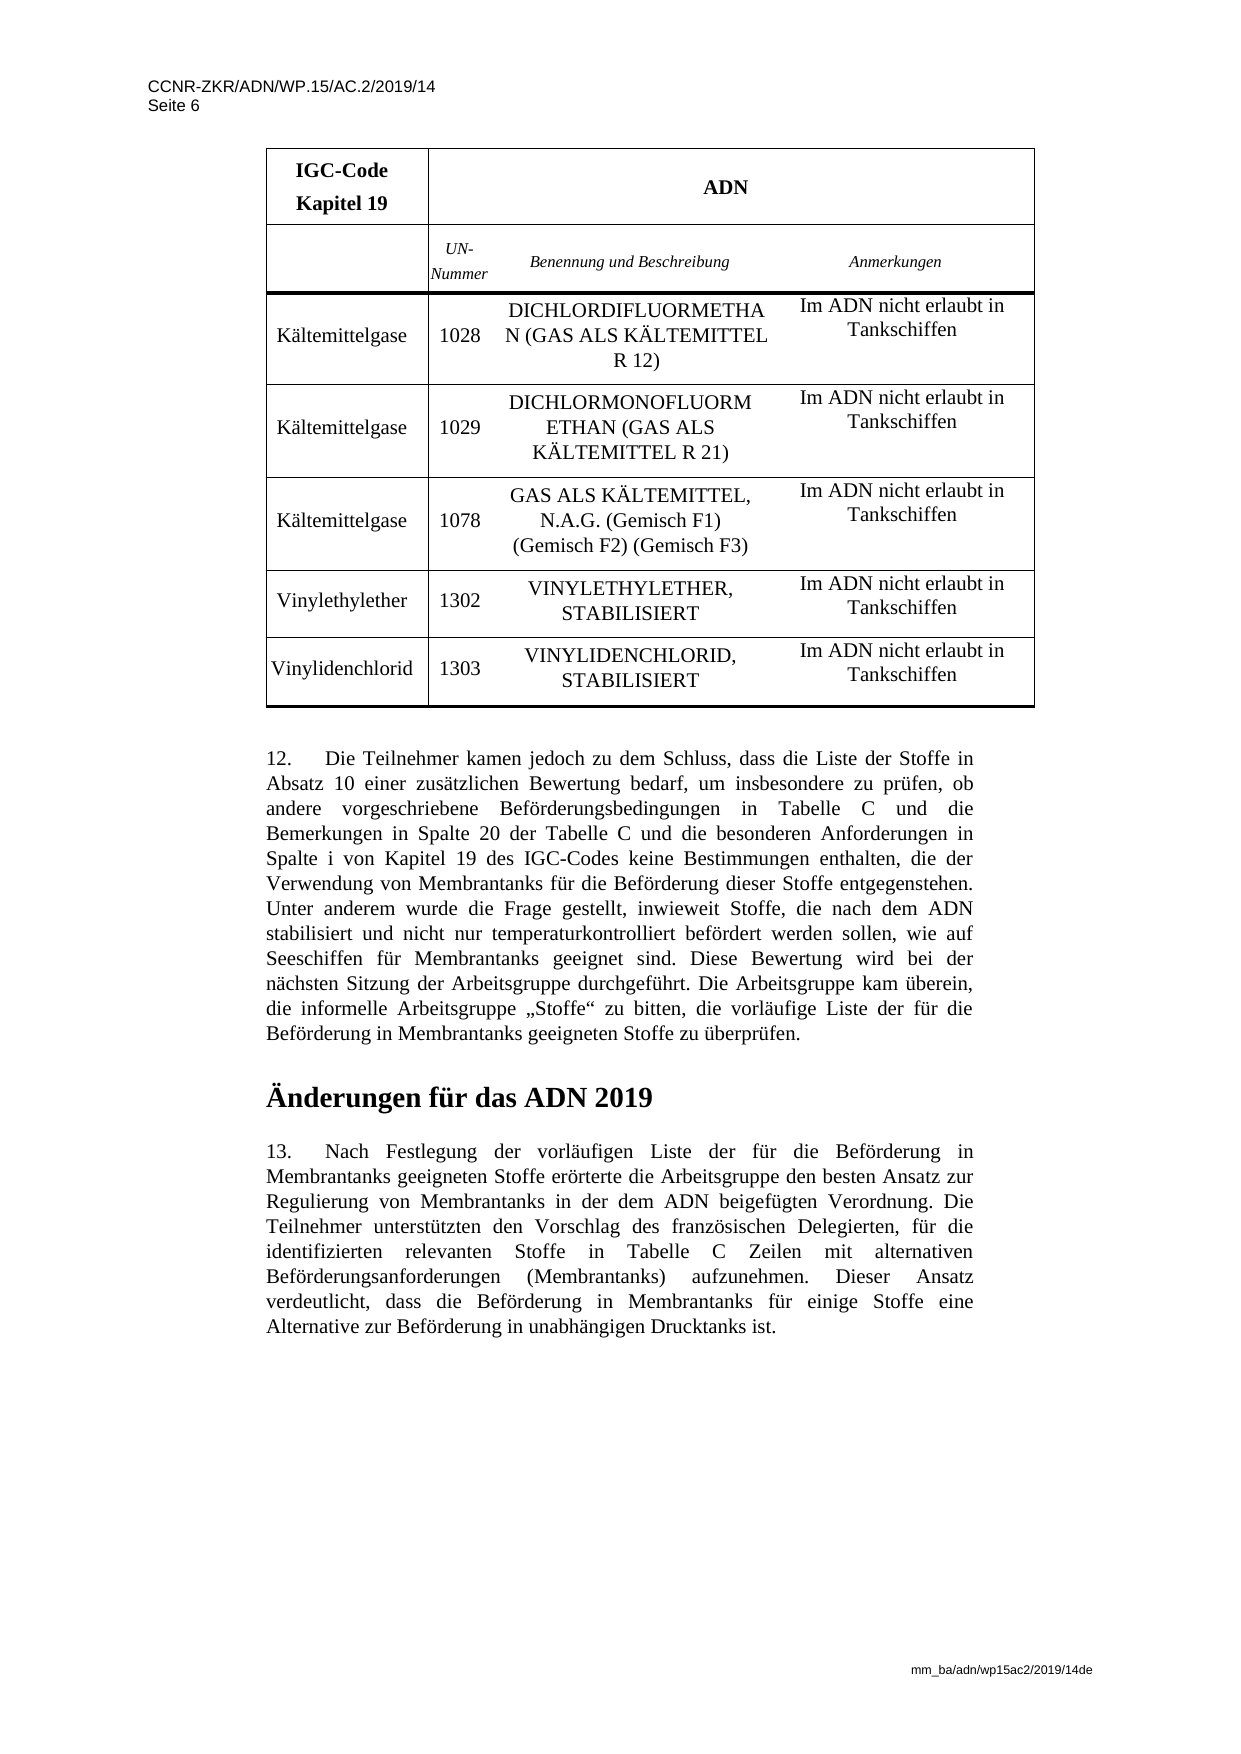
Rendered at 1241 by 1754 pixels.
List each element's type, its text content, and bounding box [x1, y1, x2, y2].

table_cell VINYLETHYLETHER, STABILISIERT [503, 571, 770, 637]
table_cell UN-Nummer [429, 225, 502, 291]
table_cell Im ADN nicht erlaubt in Tankschiffen [770, 295, 1034, 384]
text Änderungen für das ADN 2019 [148, 1082, 974, 1113]
table_cell Vinylidenchlorid [267, 638, 428, 705]
text 12. Die Teilnehmer kamen jedoch zu dem Schluss, dass die Liste der Stoffe in Absatz 10 einer zusätzlichen Bewertung bedarf, um insbesondere zu prüfen, ob andere vorgeschriebene Beförderungsbedingungen in Tabelle C und die Bemerkungen in Spalte 20 der Tabelle C und die besonderen Anforderungen in Spalte i von Kapitel 19 des IGC-Codes keine Bestimmungen enthalten, die der Verwendung von Membrantanks für die Beförderung dieser Stoffe entgegenstehen. Unter anderem wurde die Frage gestellt, inwieweit Stoffe, die nach dem ADN stabilisiert und nicht nur temperaturkontrolliert befördert werden sollen, wie auf Seeschiffen für Membrantanks geeignet sind. Diese Bewertung wird bei der nächsten Sitzung der Arbeitsgruppe durchgeführt. Die Arbeitsgruppe kam überein, die informelle Arbeitsgruppe „Stoffe“ zu bitten, die vorläufige Liste der für die Beförderung in Membrantanks geeigneten Stoffe zu überprüfen. [266, 745, 974, 1045]
table_cell Kältemittelgase [267, 385, 428, 477]
table_cell Im ADN nicht erlaubt in Tankschiffen [770, 638, 1034, 705]
table_cell DICHLORMONOFLUORMETHAN (GAS ALS KÄLTEMITTEL R 21) [503, 385, 770, 477]
table_cell Anmerkungen [770, 225, 1034, 291]
table_cell Im ADN nicht erlaubt in Tankschiffen [770, 571, 1034, 637]
table_cell Kältemittelgase [267, 478, 428, 569]
table_cell 1029 [429, 385, 502, 477]
table_cell Vinylethylether [267, 571, 428, 637]
table_cell 1303 [429, 638, 502, 705]
table_header IGC-Code Kapitel 19 [267, 149, 428, 224]
table_cell 1028 [429, 295, 502, 384]
table_cell GAS ALS KÄLTEMITTEL, N.A.G. (Gemisch F1) (Gemisch F2) (Gemisch F3) [503, 478, 770, 569]
table_cell VINYLIDENCHLORID, STABILISIERT [503, 638, 770, 705]
table_header ADN [429, 149, 1034, 224]
table_cell Im ADN nicht erlaubt in Tankschiffen [770, 385, 1034, 477]
table_cell Kältemittelgase [267, 295, 428, 384]
table_cell Benennung und Beschreibung [503, 225, 770, 291]
table_cell [267, 225, 428, 291]
text 13. Nach Festlegung der vorläufigen Liste der für die Beförderung in Membrantanks geeigneten Stoffe erörterte die Arbeitsgruppe den besten Ansatz zur Regulierung von Membrantanks in der dem ADN beigefügten Verordnung. Die Teilnehmer unterstützten den Vorschlag des französischen Delegierten, für die identifizierten relevanten Stoffe in Tabelle C Zeilen mit alternativen Beförderungsanforderungen (Membrantanks) aufzunehmen. Dieser Ansatz verdeutlicht, dass die Beförderung in Membrantanks für einige Stoffe eine Alternative zur Beförderung in unabhängigen Drucktanks ist. [266, 1138, 974, 1338]
table_cell Im ADN nicht erlaubt in Tankschiffen [770, 478, 1034, 569]
table_cell 1302 [429, 571, 502, 637]
table_cell 1078 [429, 478, 502, 569]
table_cell DICHLORDIFLUORMETHAN (GAS ALS KÄLTEMITTEL R 12) [503, 295, 770, 384]
